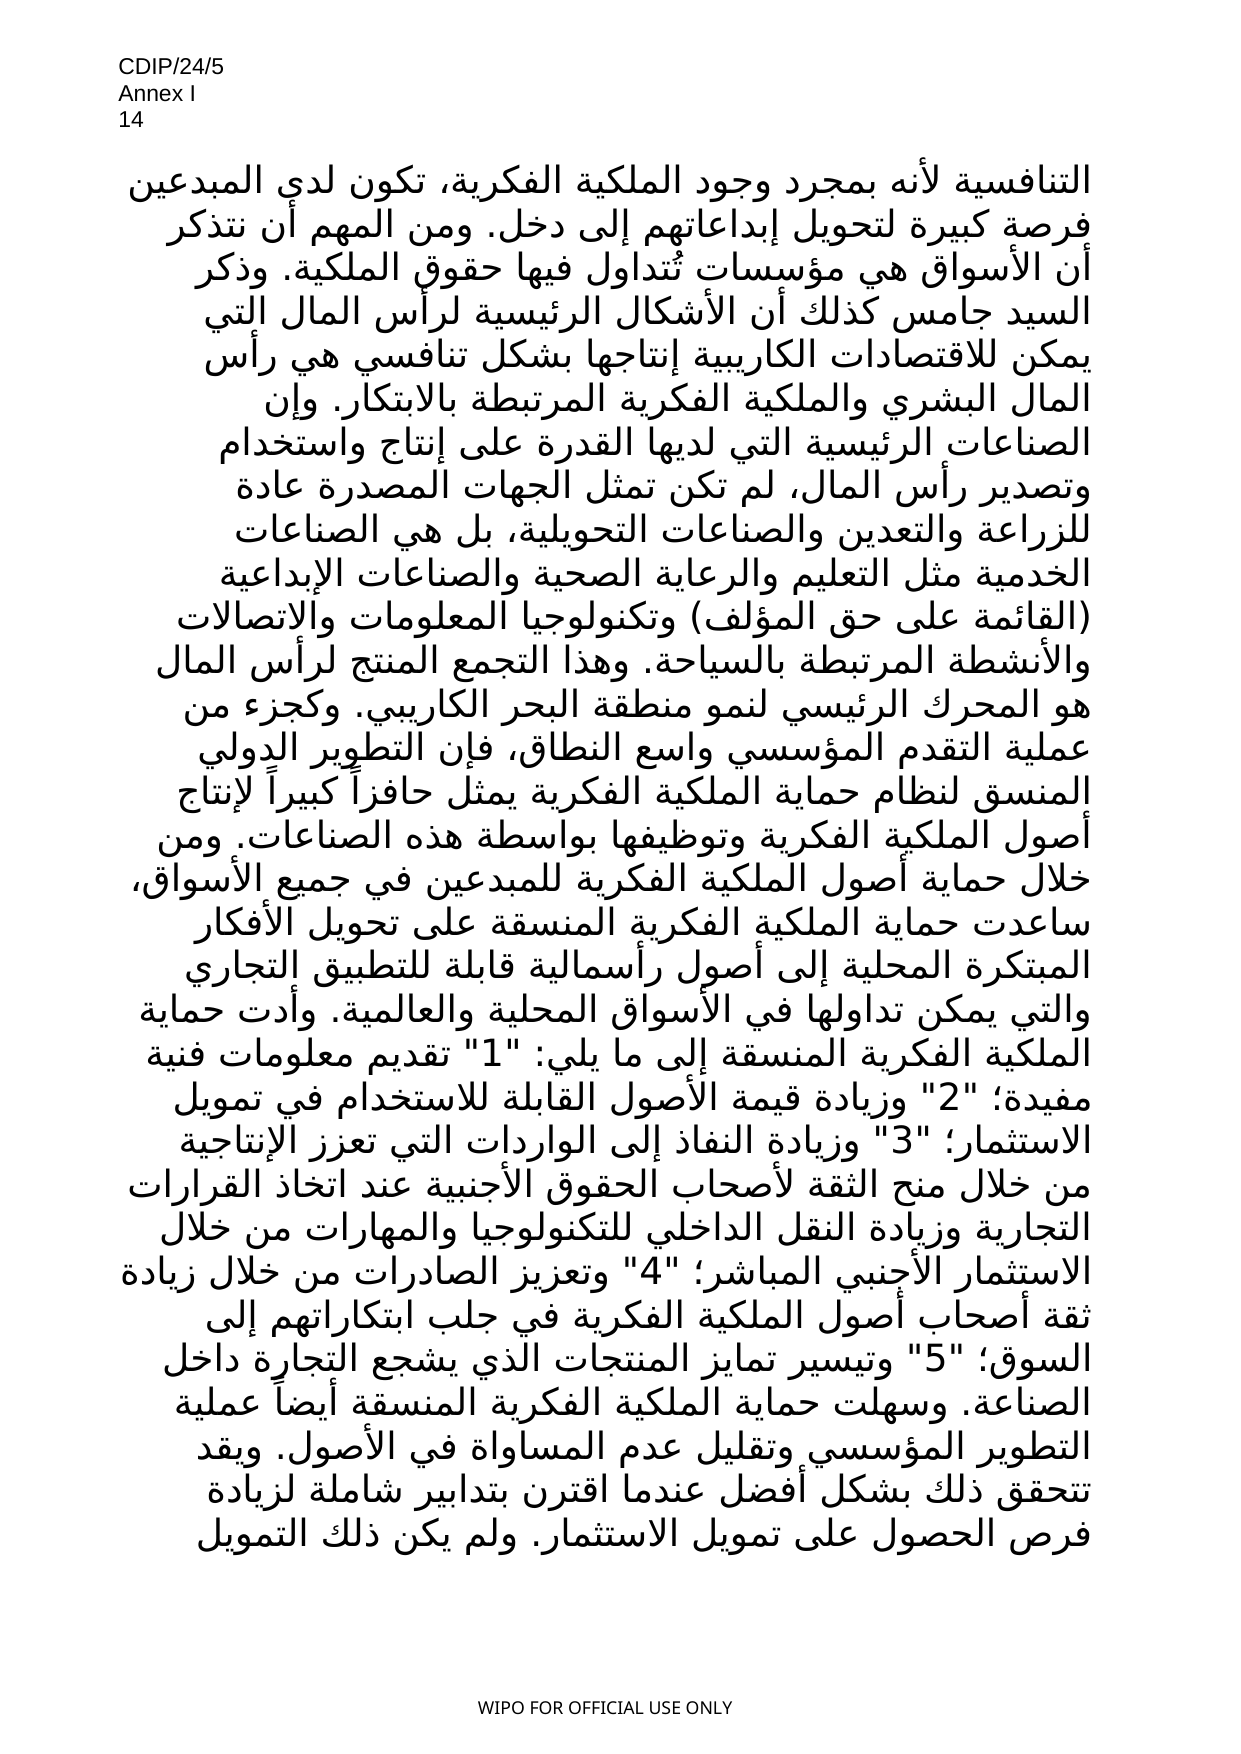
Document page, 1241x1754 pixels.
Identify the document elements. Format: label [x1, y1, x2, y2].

list [118, 158, 1092, 1555]
